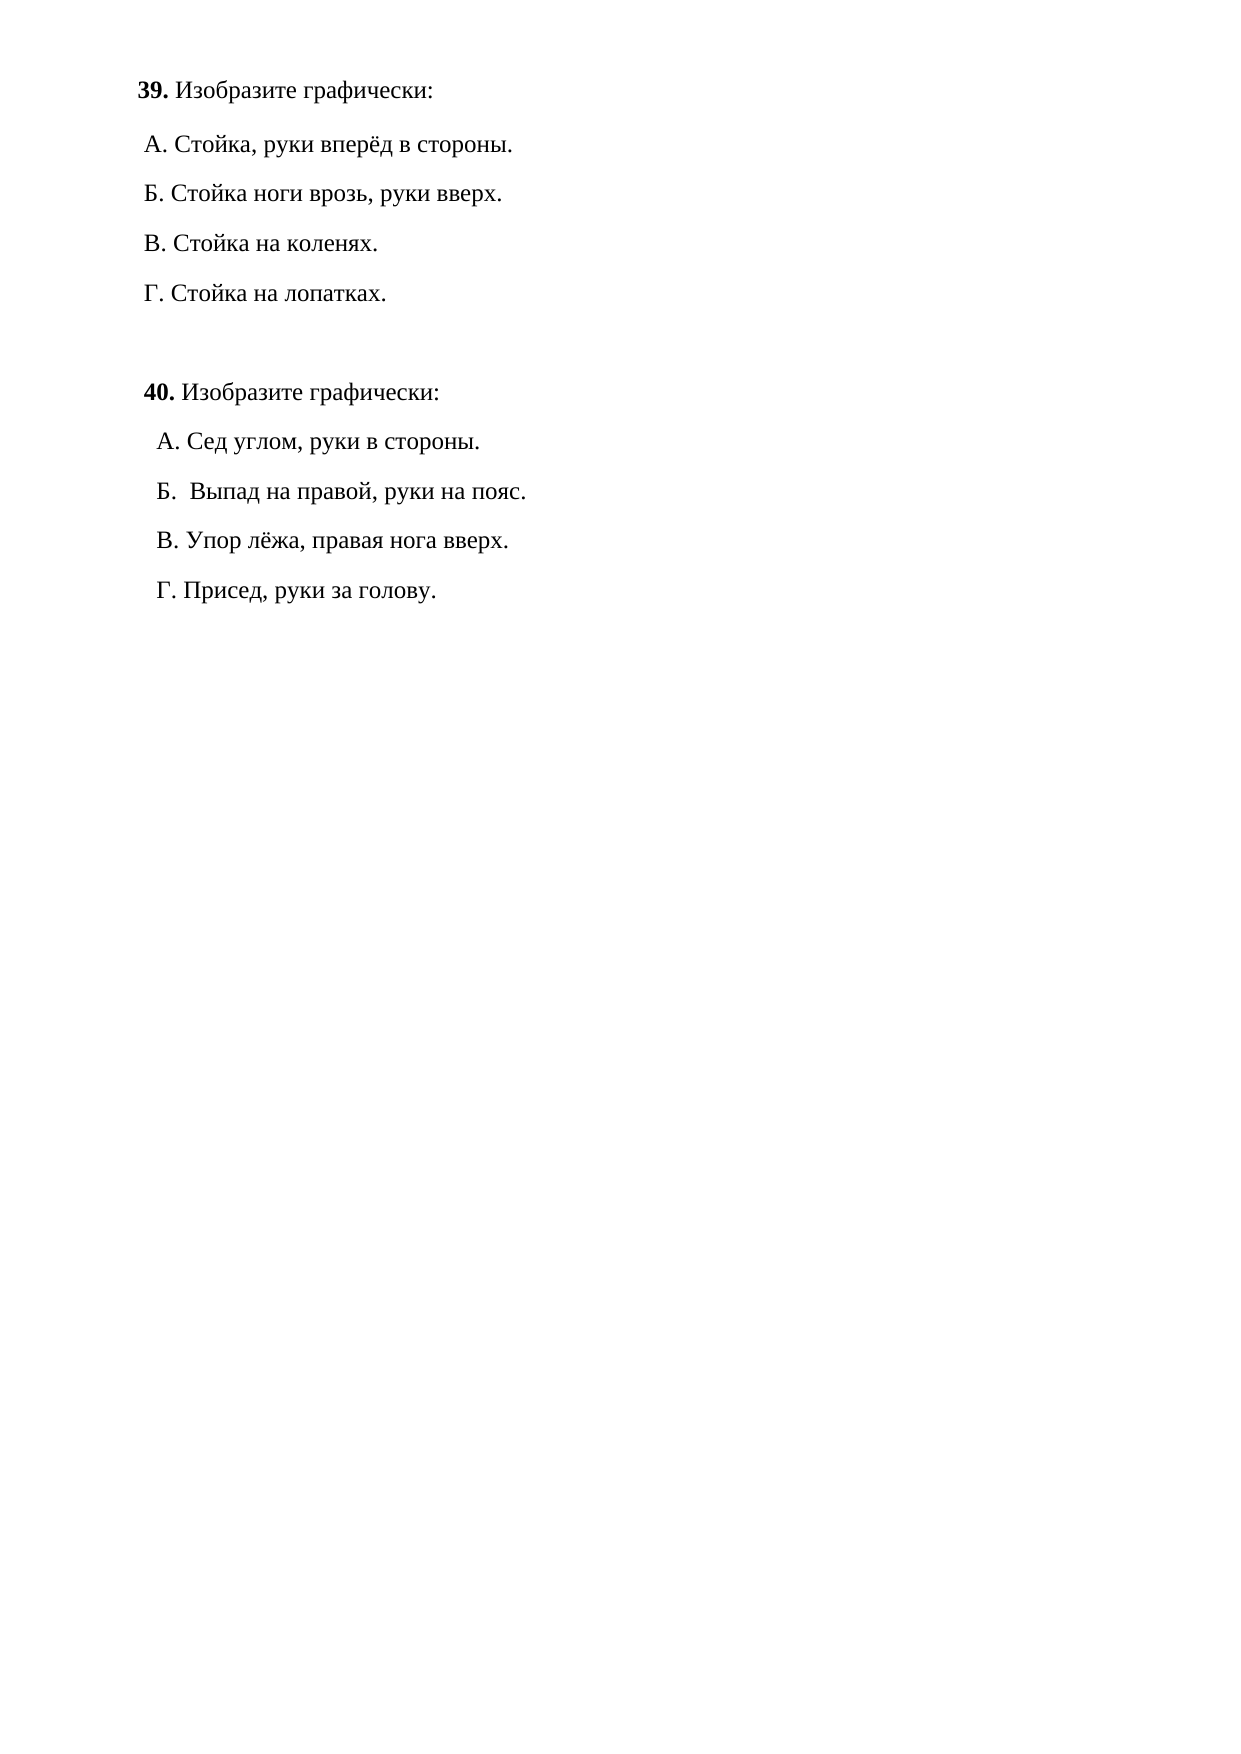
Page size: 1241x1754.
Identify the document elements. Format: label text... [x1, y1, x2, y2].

text А. Стойка, руки вперёд в стороны. [75, 129, 1165, 158]
text В. Стойка на коленях. [75, 228, 1165, 257]
text Б. Стойка ноги врозь, руки вверх. [75, 178, 1165, 207]
text В. Упор лёжа, правая нога вверх. [75, 526, 1165, 554]
text 40. Изобразите графически: [75, 377, 1165, 406]
text А. Сед углом, руки в стороны. [75, 426, 1165, 455]
text Г. Присед, руки за голову. [75, 575, 1165, 604]
text Г. Стойка на лопатках. [75, 278, 1165, 306]
text 39. Изобразите графически: [75, 75, 1165, 104]
text Б. Выпад на правой, руки на пояс. [75, 476, 1165, 505]
